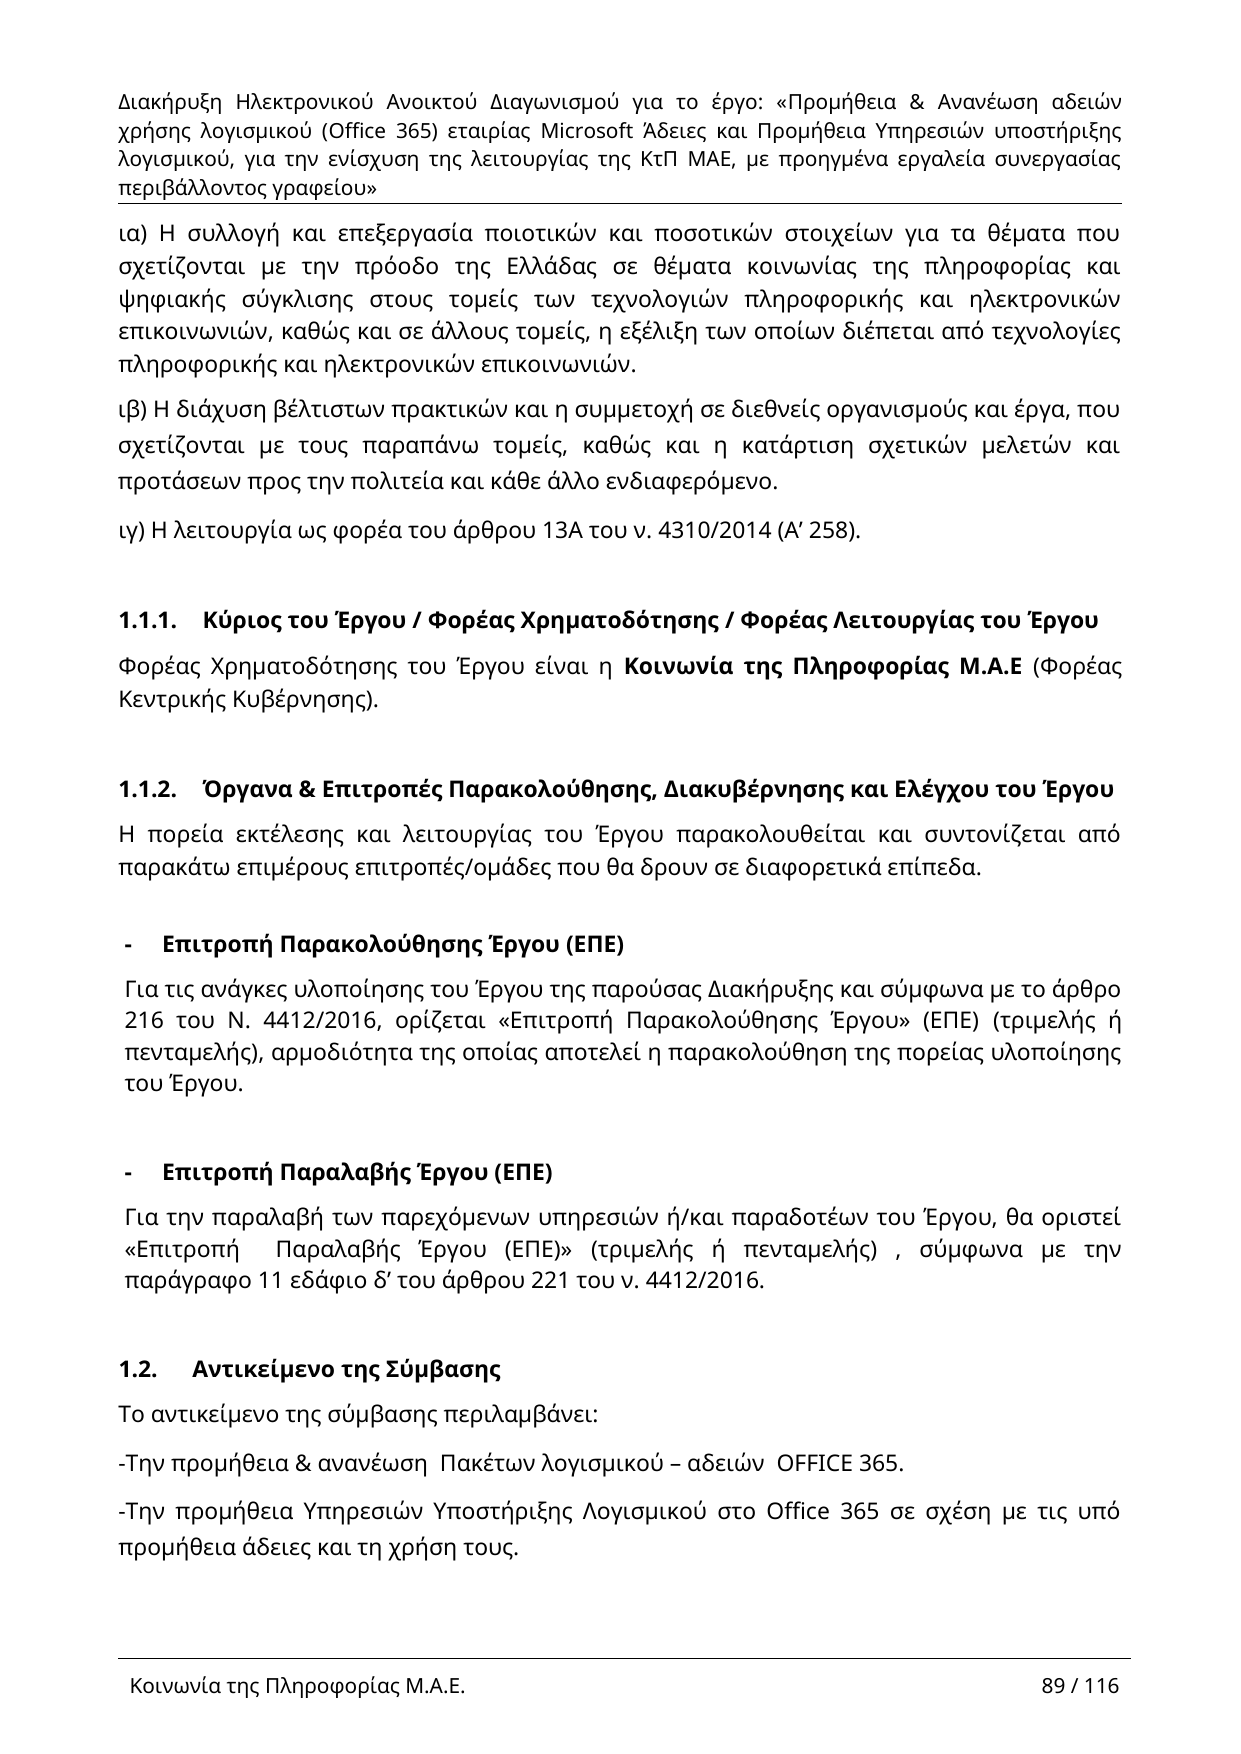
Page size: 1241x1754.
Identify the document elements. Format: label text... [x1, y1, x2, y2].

subtitle Αντικείμενο της Σύμβασης [118, 1353, 1122, 1384]
text Φορέας Χρηματοδότησης του Έργου είναι η Κοινωνία της Πληροφορίας Μ.Α.Ε (Φορέας Κεντρικής Κυβέρνησης). [118, 650, 1122, 714]
text ιγ) Η λειτουργία ως φορέα του άρθρου 13Α του ν. 4310/2014 (Α’ 258). [118, 514, 1122, 545]
text -Την προμήθεια Υπηρεσιών Υποστήριξης Λογισμικού στο Office 365 σε σχέση με τις υπό προμήθεια άδειες και τη χρήση τους. [118, 1495, 1122, 1562]
text -Την προμήθεια & ανανέωση Πακέτων λογισμικού – αδειών OFFICE 365. [118, 1447, 1122, 1478]
subtitle Όργανα & Επιτροπές Παρακολούθησης, Διακυβέρνησης και Ελέγχου του Έργου [118, 773, 1122, 804]
list Επιτροπή Παρακολούθησης Έργου (ΕΠΕ) [124, 928, 1122, 959]
list Επιτροπή Παραλαβής Έργου (ΕΠΕ) [124, 1156, 1122, 1187]
text Για την παραλαβή των παρεχόμενων υπηρεσιών ή/και παραδοτέων του Έργου, θα οριστεί «Επιτροπή Παραλαβής Έργου (ΕΠΕ)» (τριμελής ή πενταμελής) , σύμφωνα με την παράγραφο 11 εδάφιο δ’ του άρθρου 221 του ν. 4412/2016. [124, 1201, 1122, 1295]
text Το αντικείμενο της σύμβασης περιλαμβάνει: [118, 1398, 1122, 1429]
text Για τις ανάγκες υλοποίησης του Έργου της παρούσας Διακήρυξης και σύμφωνα με το άρθρο 216 του Ν. 4412/2016, ορίζεται «Επιτροπή Παρακολούθησης Έργου» (ΕΠΕ) (τριμελής ή πενταμελής), αρμοδιότητα της οποίας αποτελεί η παρακολούθηση της πορείας υλοποίησης του Έργου. [124, 973, 1122, 1098]
text ιβ) Η διάχυση βέλτιστων πρακτικών και η συμμετοχή σε διεθνείς οργανισμούς και έργα, που σχετίζονται με τους παραπάνω τομείς, καθώς και η κατάρτιση σχετικών μελετών και προτάσεων προς την πολιτεία και κάθε άλλο ενδιαφερόμενο. [118, 393, 1122, 497]
subtitle Κύριος του Έργου / Φορέας Χρηματοδότησης / Φορέας Λειτουργίας του Έργου [118, 604, 1122, 636]
text Η πορεία εκτέλεσης και λειτουργίας του Έργου παρακολουθείται και συντονίζεται από παρακάτω επιμέρους επιτροπές/ομάδες που θα δρουν σε διαφορετικά επίπεδα. [118, 818, 1122, 882]
text ια) Η συλλογή και επεξεργασία ποιοτικών και ποσοτικών στοιχείων για τα θέματα που σχετίζονται με την πρόοδο της Ελλάδας σε θέματα κοινωνίας της πληροφορίας και ψηφιακής σύγκλισης στους τομείς των τεχνολογιών πληροφορικής και ηλεκτρονικών επικοινωνιών, καθώς και σε άλλους τομείς, η εξέλιξη των οποίων διέπεται από τεχνολογίες πληροφορικής και ηλεκτρονικών επικοινωνιών. [118, 217, 1122, 379]
